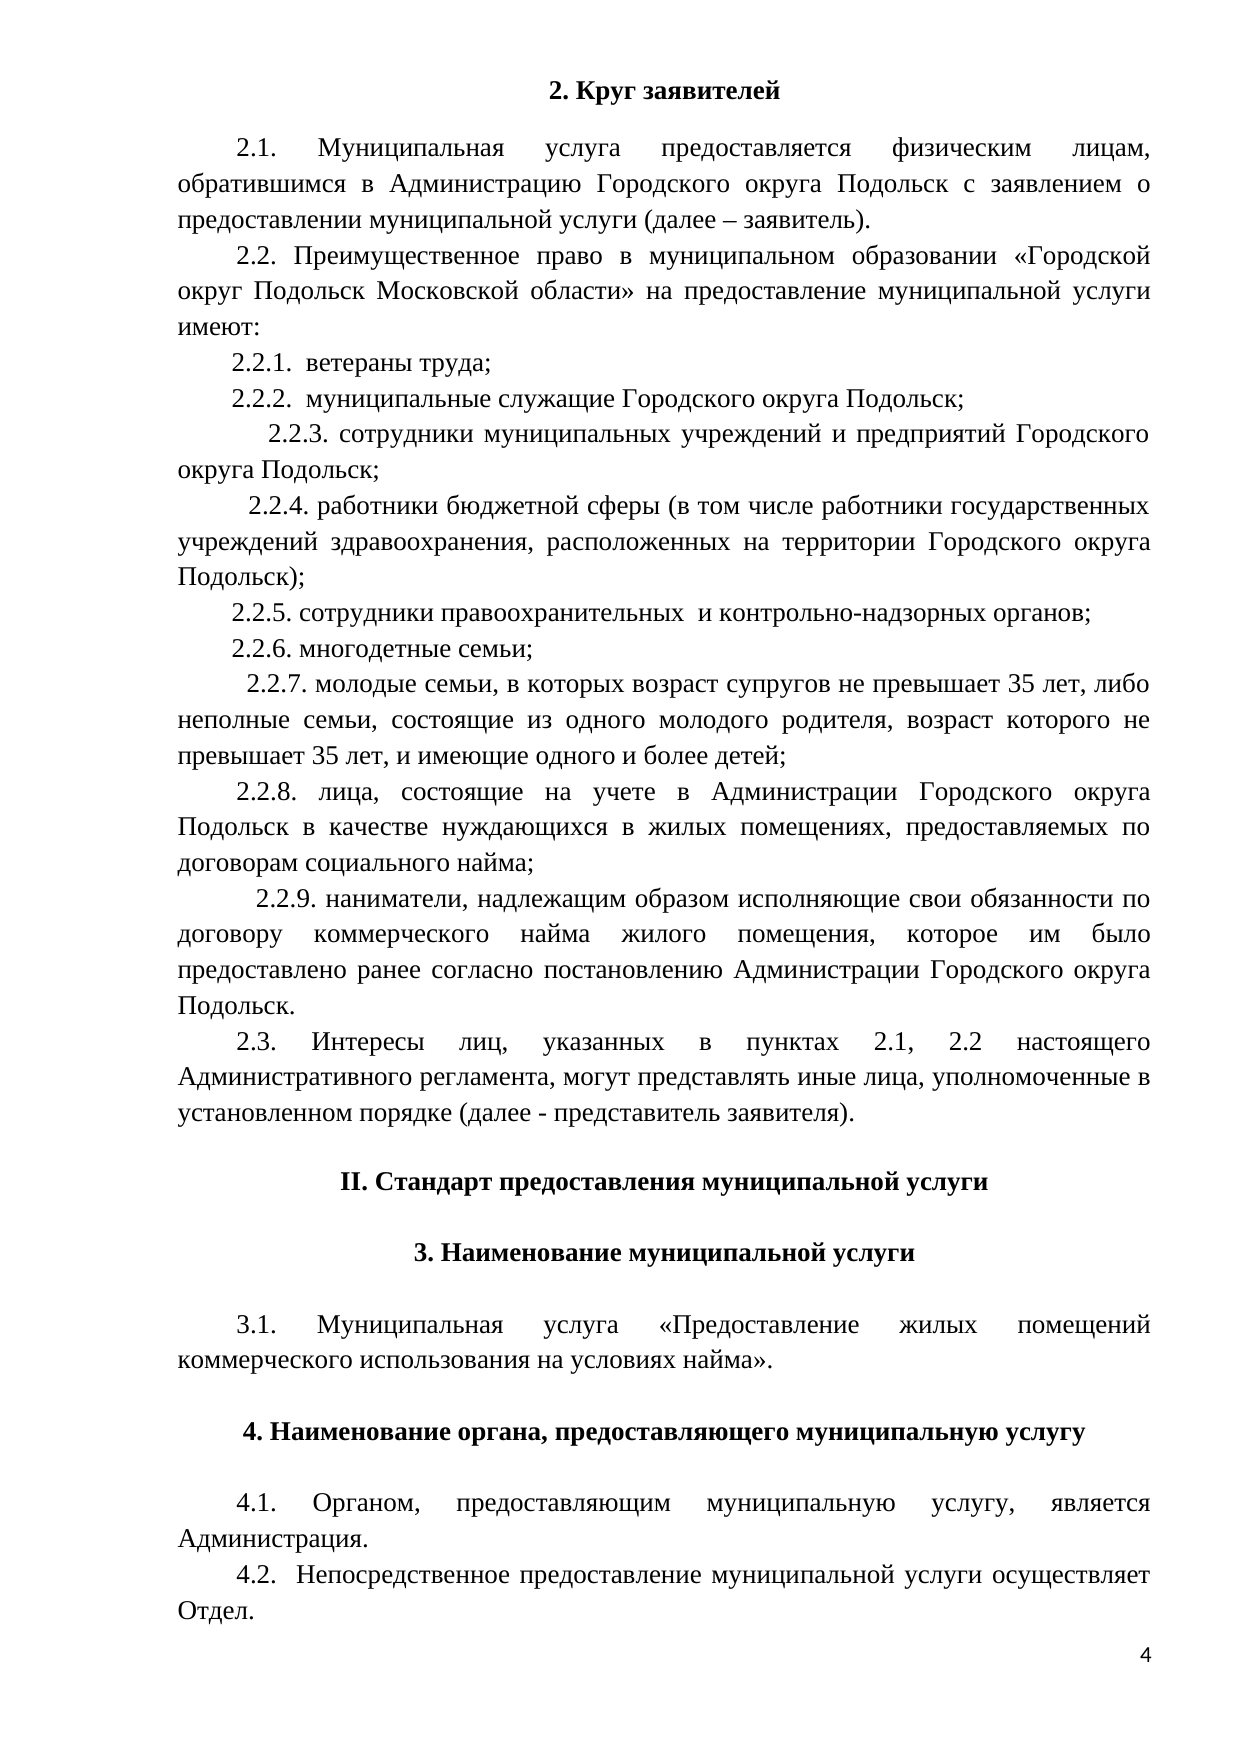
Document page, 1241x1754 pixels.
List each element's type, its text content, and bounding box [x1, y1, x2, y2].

text 4.1. Органом, предоставляющим муниципальную услугу, является Администрация. [177, 1487, 1152, 1553]
text 2.2.1. ветераны труда; [177, 346, 1152, 377]
text 2.1. Муниципальная услуга предоставляется физическим лицам, обратившимся в Администрацию Городского округа Подольск с заявлением о предоставлении муниципальной услуги (далее – заявитель). [177, 132, 1152, 234]
text 2.2.9. наниматели, надлежащим образом исполняющие свои обязанности по договору коммерческого найма жилого помещения, которое им было предоставлено ранее согласно постановлению Администрации Городского округа Подольск. [177, 882, 1152, 1020]
text 2.2.6. многодетные семьи; [177, 632, 1152, 663]
text 2.2.7. молодые семьи, в которых возраст супругов не превышает 35 лет, либо неполные семьи, состоящие из одного молодого родителя, возраст которого не превышает 35 лет, и имеющие одного и более детей; [177, 667, 1152, 770]
text 2.2.5. сотрудники правоохранительных и контрольно-надзорных органов; [177, 596, 1152, 627]
text 2.2.4. работники бюджетной сферы (в том числе работники государственных учреждений здравоохранения, расположенных на территории Городского округа Подольск); [177, 489, 1152, 591]
text 2.2. Преимущественное право в муниципальном образовании «Городской округ Подольск Московской области» на предоставление муниципальной услуги имеют: [177, 239, 1152, 341]
text 2.2.2. муниципальные служащие Городского округа Подольск; [177, 382, 1152, 413]
text 2.2.8. лица, состоящие на учете в Администрации Городского округа Подольск в качестве нуждающихся в жилых помещениях, предоставляемых по договорам социального найма; [177, 775, 1152, 877]
text II. Стандарт предоставления муниципальной услуги [177, 1165, 1152, 1196]
text 3.1. Муниципальная услуга «Предоставление жилых помещений коммерческого использования на условиях найма». [177, 1308, 1152, 1375]
text 3. Наименование муниципальной услуги [177, 1236, 1152, 1268]
text 2. Круг заявителей [177, 74, 1152, 105]
text 4.2. Непосредственное предоставление муниципальной услуги осуществляет Отдел. [177, 1558, 1152, 1625]
text 2.2.3. сотрудники муниципальных учреждений и предприятий Городского округа Подольск; [177, 417, 1152, 484]
text 2.3. Интересы лиц, указанных в пунктах 2.1, 2.2 настоящего Административного регламента, могут представлять иные лица, уполномоченные в установленном порядке (далее - представитель заявителя). [177, 1025, 1152, 1127]
text 4. Наименование органа, предоставляющего муниципальную услугу [177, 1415, 1152, 1446]
